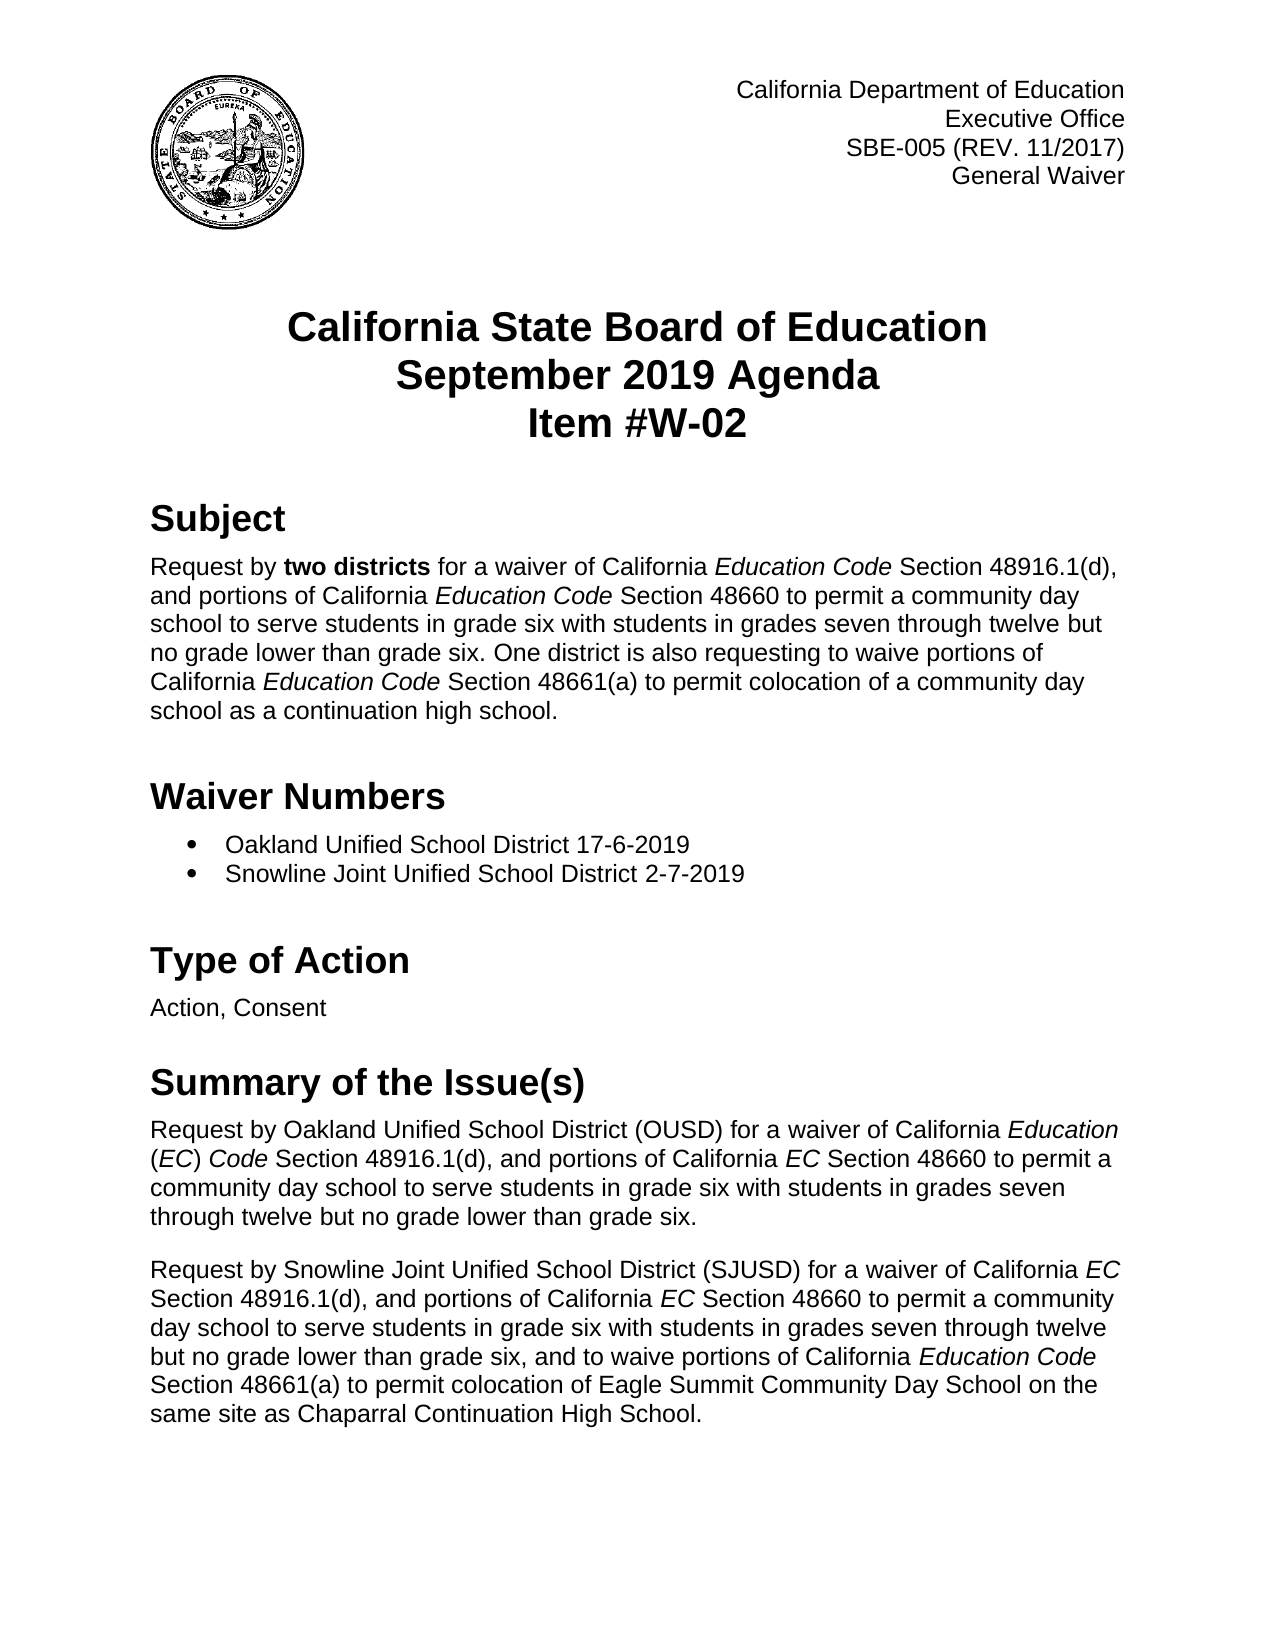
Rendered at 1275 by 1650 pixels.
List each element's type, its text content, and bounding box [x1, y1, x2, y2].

subtitle Summary of the Issue(s) [150, 1060, 1125, 1103]
subtitle Waiver Numbers [150, 774, 1125, 818]
list Oakland Unified School District 17-6-2019 [187, 830, 1125, 859]
subtitle Type of Action [150, 938, 1125, 981]
text General Waiver [675, 161, 1125, 190]
text Request by Snowline Joint Unified School District (SJUSD) for a waiver of California EC Section 48916.1(d), and portions of California EC Section 48660 to permit a community day school to serve students in grade six with students in grades seven through twelve but no grade lower than grade six, and to waive portions of California Education Code Section 48661(a) to permit colocation of Eagle Summit Community Day School on the same site as Chaparral Continuation High School. [150, 1255, 1125, 1428]
picture [150, 75, 305, 230]
text SBE-005 (REV. 11/2017) [675, 132, 1125, 161]
list Snowline Joint Unified School District 2-7-2019 [187, 859, 1125, 888]
text Action, Consent [150, 993, 1125, 1022]
text Executive Office [675, 104, 1125, 132]
text California Department of Education [675, 75, 1125, 104]
text Request by Oakland Unified School District (OUSD) for a waiver of California Education (EC) Code Section 48916.1(d), and portions of California EC Section 48660 to permit a community day school to serve students in grade six with students in grades seven through twelve but no grade lower than grade six. [150, 1115, 1125, 1230]
subtitle California State Board of Education September 2019 Agenda Item #W-02 [150, 303, 1125, 446]
text Request by two districts for a waiver of California Education Code Section 48916.1(d), and portions of California Education Code Section 48660 to permit a community day school to serve students in grade six with students in grades seven through twelve but no grade lower than grade six. One district is also requesting to waive portions of California Education Code Section 48661(a) to permit colocation of a community day school as a continuation high school. [150, 552, 1125, 724]
subtitle Subject [150, 496, 1125, 539]
